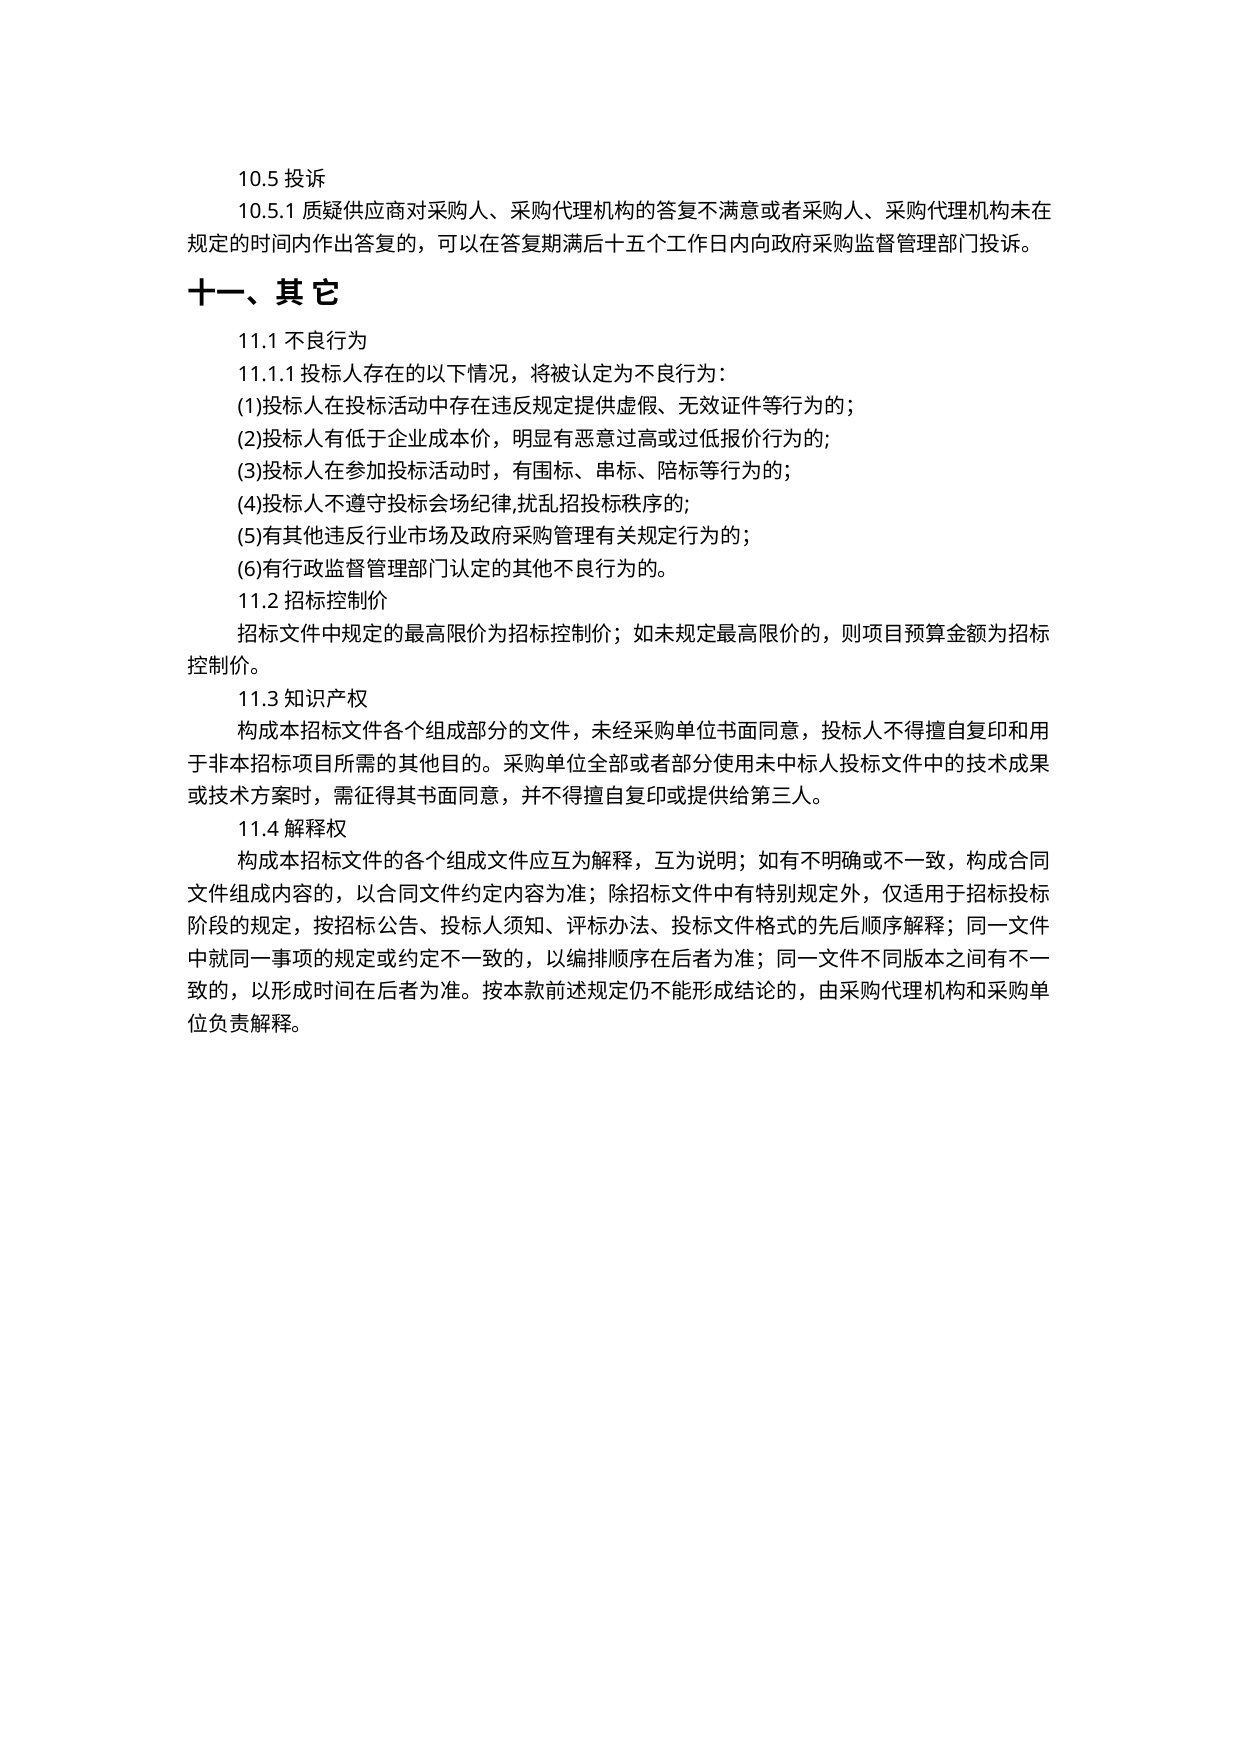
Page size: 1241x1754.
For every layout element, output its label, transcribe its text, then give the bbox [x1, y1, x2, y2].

text 11.1 不良行为 [187, 324, 1053, 357]
text 构成本招标文件的各个组成文件应互为解释，互为说明；如有不明确或不一致，构成合同文件组成内容的，以合同文件约定内容为准；除招标文件中有特别规定外，仅适用于招标投标阶段的规定，按招标公告、投标人须知、评标办法、投标文件格式的先后顺序解释；同一文件中就同一事项的规定或约定不一致的，以编排顺序在后者为准；同一文件不同版本之间有不一致的，以形成时间在后者为准。按本款前述规定仍不能形成结论的，由采购代理机构和采购单位负责解释。 [187, 844, 1053, 1039]
text 11.4 解释权 [187, 812, 1053, 844]
text (5)有其他违反行业市场及政府采购管理有关规定行为的； [187, 519, 1053, 552]
text (4)投标人不遵守投标会场纪律,扰乱招投标秩序的; [187, 487, 1053, 519]
text 10.5.1 质疑供应商对采购人、采购代理机构的答复不满意或者采购人、采购代理机构未在规定的时间内作出答复的，可以在答复期满后十五个工作日内向政府采购监督管理部门投诉。 [187, 194, 1053, 259]
text 11.3 知识产权 [187, 682, 1053, 714]
text 构成本招标文件各个组成部分的文件，未经采购单位书面同意，投标人不得擅自复印和用于非本招标项目所需的其他目的。采购单位全部或者部分使用未中标人投标文件中的技术成果或技术方案时，需征得其书面同意，并不得擅自复印或提供给第三人。 [187, 714, 1053, 812]
text (3)投标人在参加投标活动时，有围标、串标、陪标等行为的； [187, 454, 1053, 487]
text 招标文件中规定的最高限价为招标控制价；如未规定最高限价的，则项目预算金额为招标控制价。 [187, 617, 1053, 682]
text (6)有行政监督管理部门认定的其他不良行为的。 [187, 552, 1053, 584]
text 十一、其 它 [187, 259, 1053, 324]
text 10.5 投诉 [187, 162, 1053, 194]
text 11.1.1投标人存在的以下情况，将被认定为不良行为： [187, 357, 1053, 389]
text (2)投标人有低于企业成本价，明显有恶意过高或过低报价行为的; [187, 422, 1053, 454]
text 11.2 招标控制价 [187, 584, 1053, 617]
text (1)投标人在投标活动中存在违反规定提供虚假、无效证件等行为的； [187, 389, 1053, 422]
